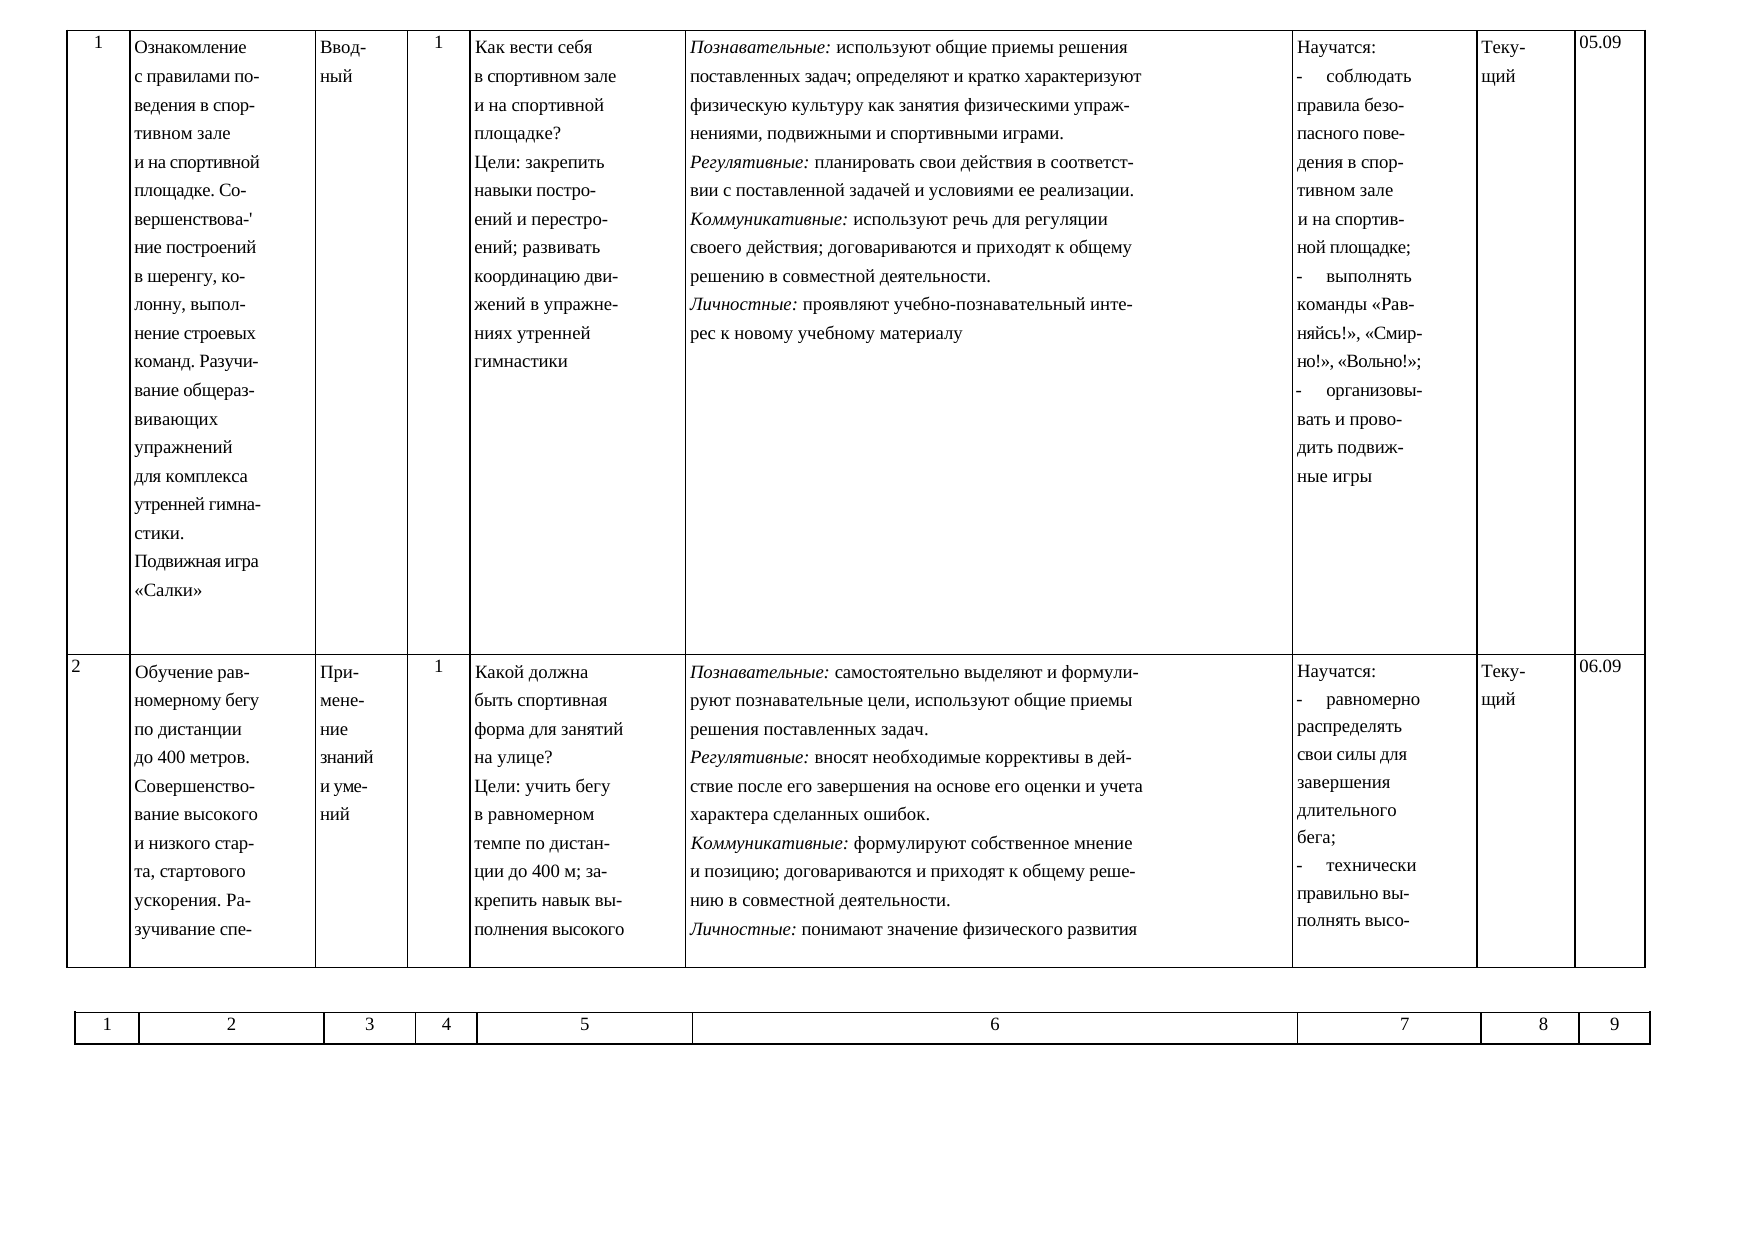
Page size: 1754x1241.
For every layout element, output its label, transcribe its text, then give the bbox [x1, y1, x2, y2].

table_cell 06.09 [1576, 655, 1644, 967]
table_header 3 [325, 1013, 415, 1043]
table_cell 1 [408, 31, 469, 654]
table_cell Какой должна быть спортивная форма для занятий на улице? Цели: учить бегу в равномерном темпе по дистан- ции до 400 м; за- крепить навык вы- полнения высокого [471, 655, 685, 967]
table_header 6 [693, 1013, 1297, 1043]
table_header 1 [76, 1013, 138, 1043]
table_cell Научатся: - равномерно распределять свои силы для завершения длительного бега; - технически правильно вы- полнять высо- [1293, 655, 1476, 967]
table_cell 05.09 [1576, 31, 1644, 654]
table_header 9 [1580, 1013, 1649, 1043]
table_header 4 [416, 1013, 476, 1043]
table_header 2 [140, 1013, 323, 1043]
table_cell 2 [68, 655, 129, 967]
table_cell Ввод- ный [316, 31, 407, 654]
table_cell Теку- щий [1478, 655, 1574, 967]
table_cell Как вести себя в спортивном зале и на спортивной площадке? Цели: закрепить навыки постро- ений и перестро- ений; развивать координацию дви- жений в упражне- ниях утренней гимнастики [471, 31, 685, 654]
table_cell 1 [68, 31, 129, 654]
table_cell Познавательные: используют общие приемы решения поставленных задач; определяют и кратко характеризуют физическую культуру как занятия физическими упраж- нениями, подвижными и спортивными играми. Регулятивные: планировать свои действия в соответст- вии с поставленной задачей и условиями ее реализации. Коммуникативные: используют речь для регуляции своего действия; договариваются и приходят к общему решению в совместной деятельности. Личностные: проявляют учебно-познавательный инте- рес к новому учебному материалу [686, 31, 1292, 654]
table_cell Ознакомление с правилами по- ведения в спор- тивном зале и на спортивной площадке. Со- вершенствова-' ние построений в шеренгу, ко- лонну, выпол- нение строевых команд. Разучи- вание общераз- вивающих упражнений для комплекса утренней гимна- стики. Подвижная игра «Салки» [131, 31, 315, 654]
table_cell Теку- щий [1478, 31, 1574, 654]
table_header 5 [478, 1013, 692, 1043]
table_cell 1 [408, 655, 469, 967]
table_cell При- мене- ние знаний и уме- ний [316, 655, 407, 967]
table_cell Научатся: - соблюдать правила безо- пасного пове- дения в спор- тивном зале и на спортив- ной площадке; - выполнять команды «Рав- няйсь!», «Смир- но!», «Вольно!»; - организовы- вать и прово- дить подвиж- ные игры [1293, 31, 1476, 654]
table_cell Познавательные: самостоятельно выделяют и формули- руют познавательные цели, используют общие приемы решения поставленных задач. Регулятивные: вносят необходимые коррективы в дей- ствие после его завершения на основе его оценки и учета характера сделанных ошибок. Коммуникативные: формулируют собственное мнение и позицию; договариваются и приходят к общему реше- нию в совместной деятельности. Личностные: понимают значение физического развития [686, 655, 1292, 967]
table_cell Обучение рав- номерному бегу по дистанции до 400 метров. Совершенство- вание высокого и низкого стар- та, стартового ускорения. Ра- зучивание спе- [131, 655, 315, 967]
table_header 8 [1482, 1013, 1578, 1043]
table_header 7 [1298, 1013, 1480, 1043]
